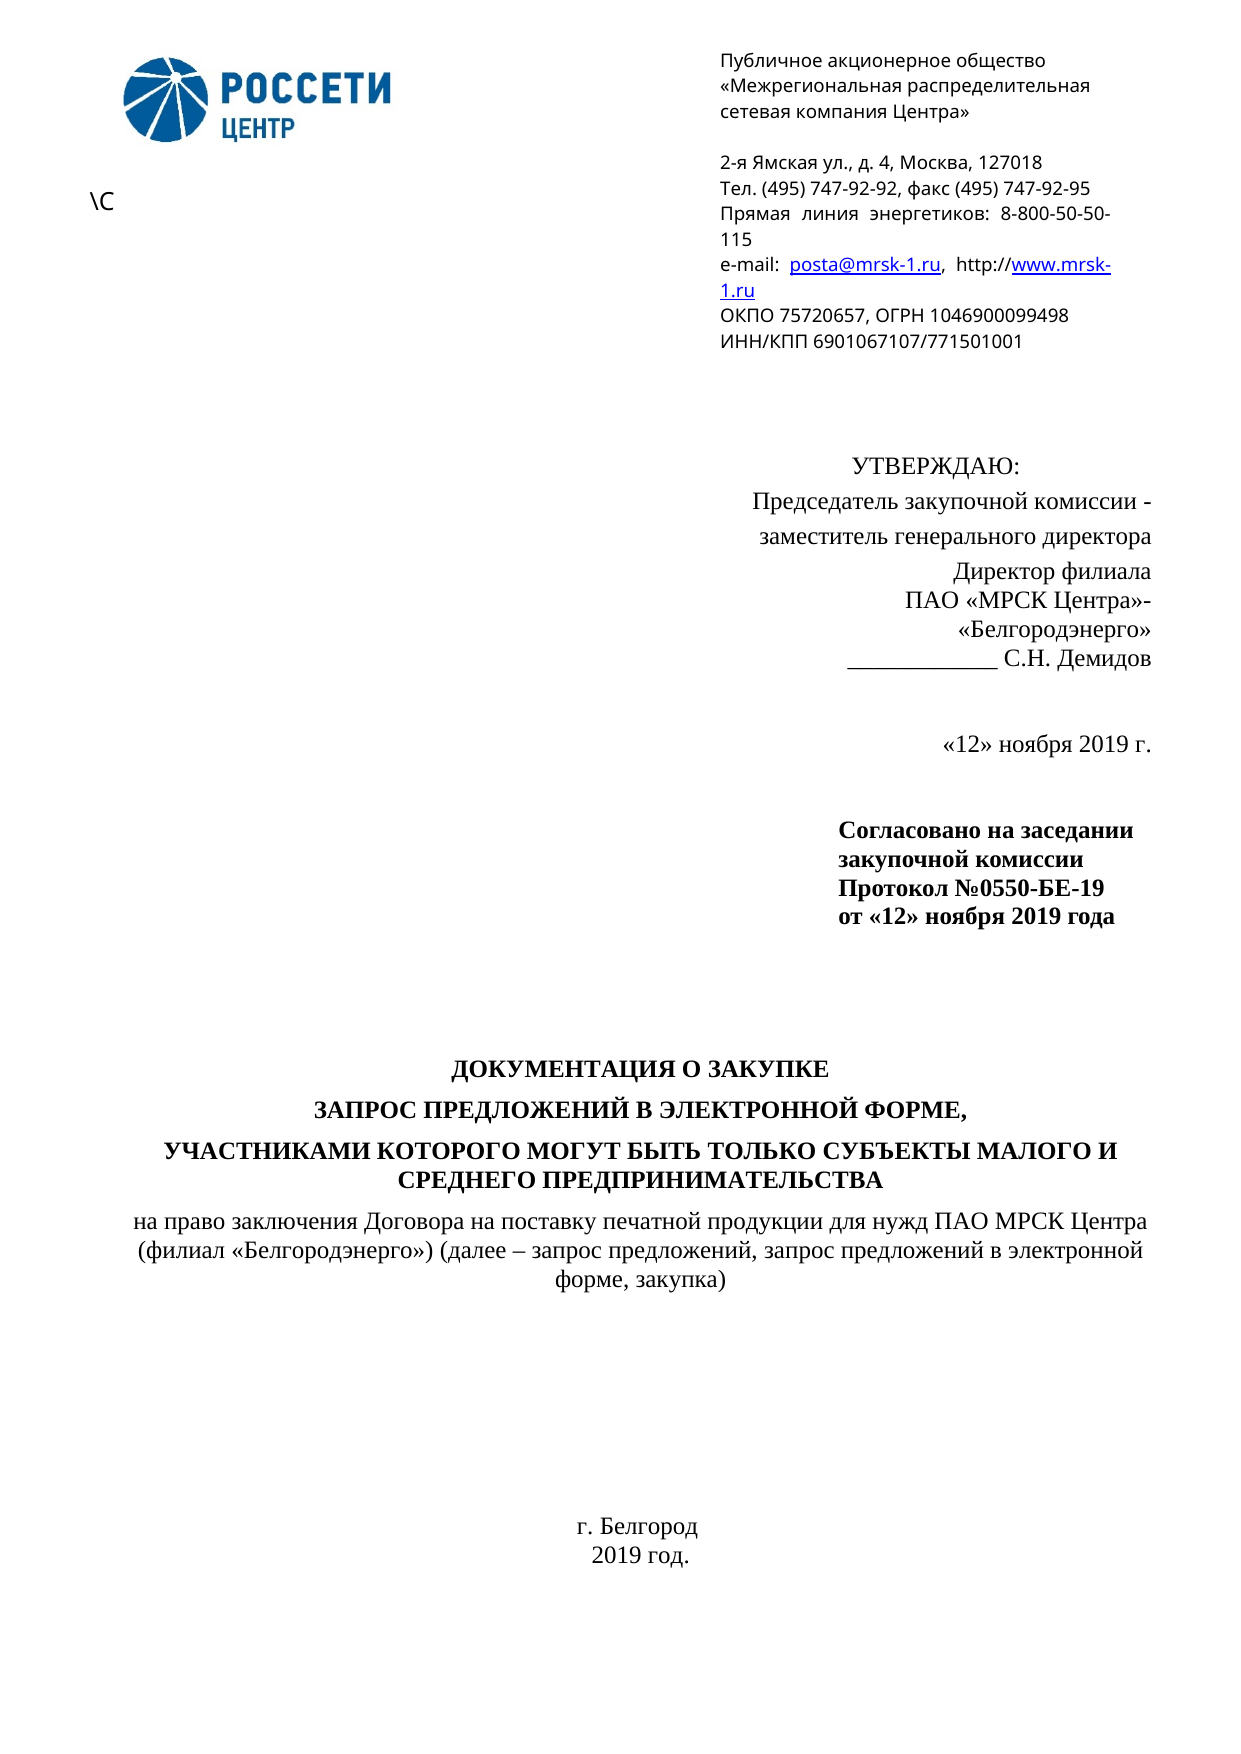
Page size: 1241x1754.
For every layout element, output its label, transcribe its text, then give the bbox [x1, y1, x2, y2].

text Протокол №0550-БЕ-19 [838, 873, 1151, 901]
table_header Публичное акционерное общество «Межрегиональная распределительная сетевая компания Центра» 2-я Ямская ул., д. 4, Москва, 127018 Тел. (495) 747-92-92, факс (495) 747-92-95 Прямая линия энергетиков: 8-800-50-50-115 e-mail: posta@mrsk-1.ru, http://www.mrsk-1.ru ОКПО 75720657, ОГРН 1046900099498 ИНН/КПП 6901067107/771501001 [709, 47, 1122, 360]
text на право заключения Договора на поставку печатной продукции для нужд ПАО МРСК Центра (филиал «Белгородэнерго») (далее – запрос предложений, запрос предложений в электронной форме, закупка) [129, 1206, 1151, 1293]
text ____________ С.Н. Демидов [129, 643, 1151, 671]
text Председатель закупочной комиссии - [129, 486, 1151, 515]
text заместитель генерального директора [129, 521, 1151, 550]
text ЗАПРОС ПРЕДЛОЖЕНИЙ В ЭЛЕКТРОННОЙ ФОРМЕ, [129, 1095, 1151, 1124]
text закупочной комиссии [838, 844, 1151, 873]
table_header \С [118, 47, 709, 360]
text ПАО «МРСК Центра»- [129, 585, 1151, 614]
text «Белгородэнерго» [129, 614, 1151, 643]
text УЧАСТНИКАМИ КОТОРОГО МОГУТ БЫТЬ ТОЛЬКО СУБЪЕКТЫ МАЛОГО И СРЕДНЕГО ПРЕДПРИНИМАТЕЛЬСТВА [129, 1136, 1151, 1194]
text УТВЕРЖДАЮ: [720, 451, 1151, 480]
text г. Белгород 2019 год. [129, 1511, 1151, 1569]
text от «12» ноября 2019 года [838, 901, 1151, 930]
text Директор филиала [129, 556, 1151, 585]
text «12» ноября 2019 г. [720, 729, 1151, 758]
text ДОКУМЕНТАЦИЯ О ЗАКУПКЕ [129, 1054, 1151, 1083]
text Согласовано на заседании [838, 815, 1151, 844]
